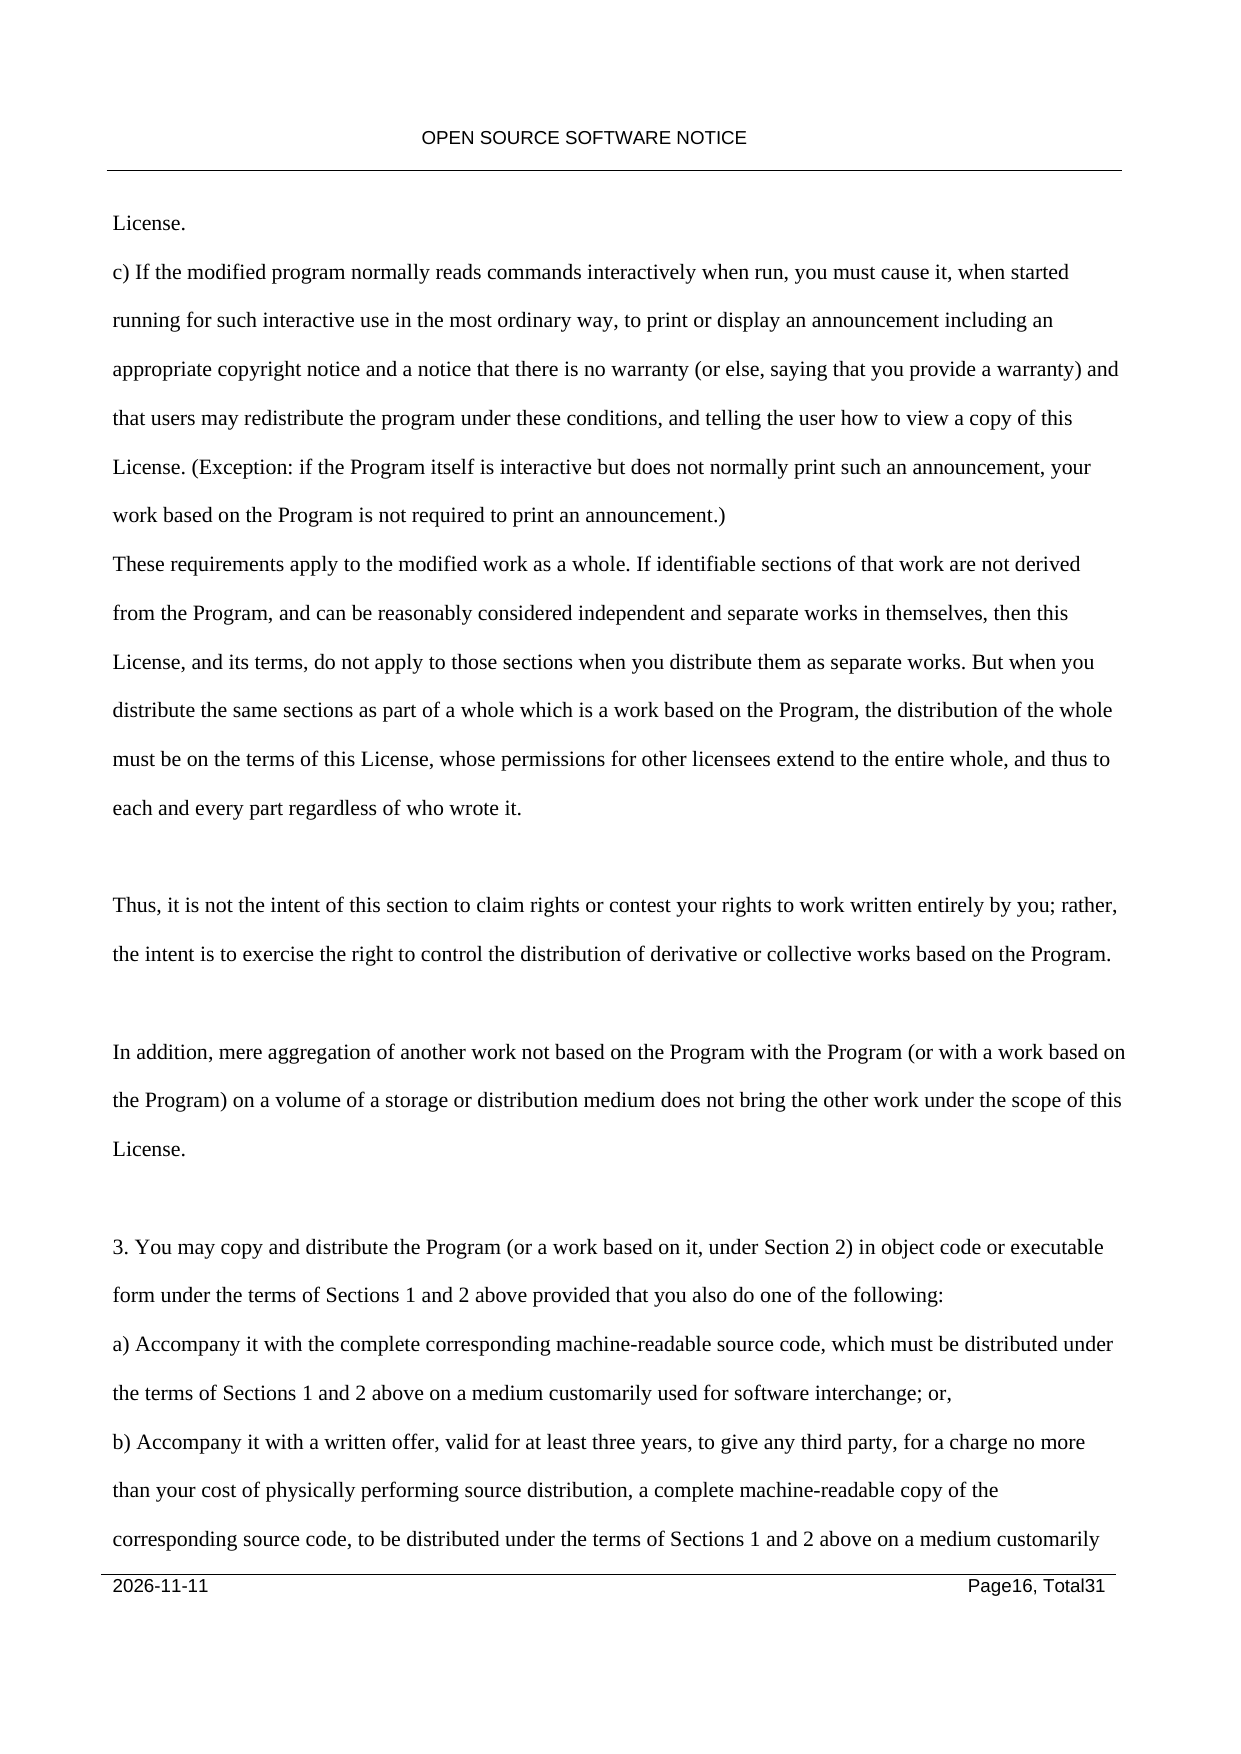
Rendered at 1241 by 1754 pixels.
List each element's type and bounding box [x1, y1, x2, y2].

text [112, 206, 1128, 1555]
